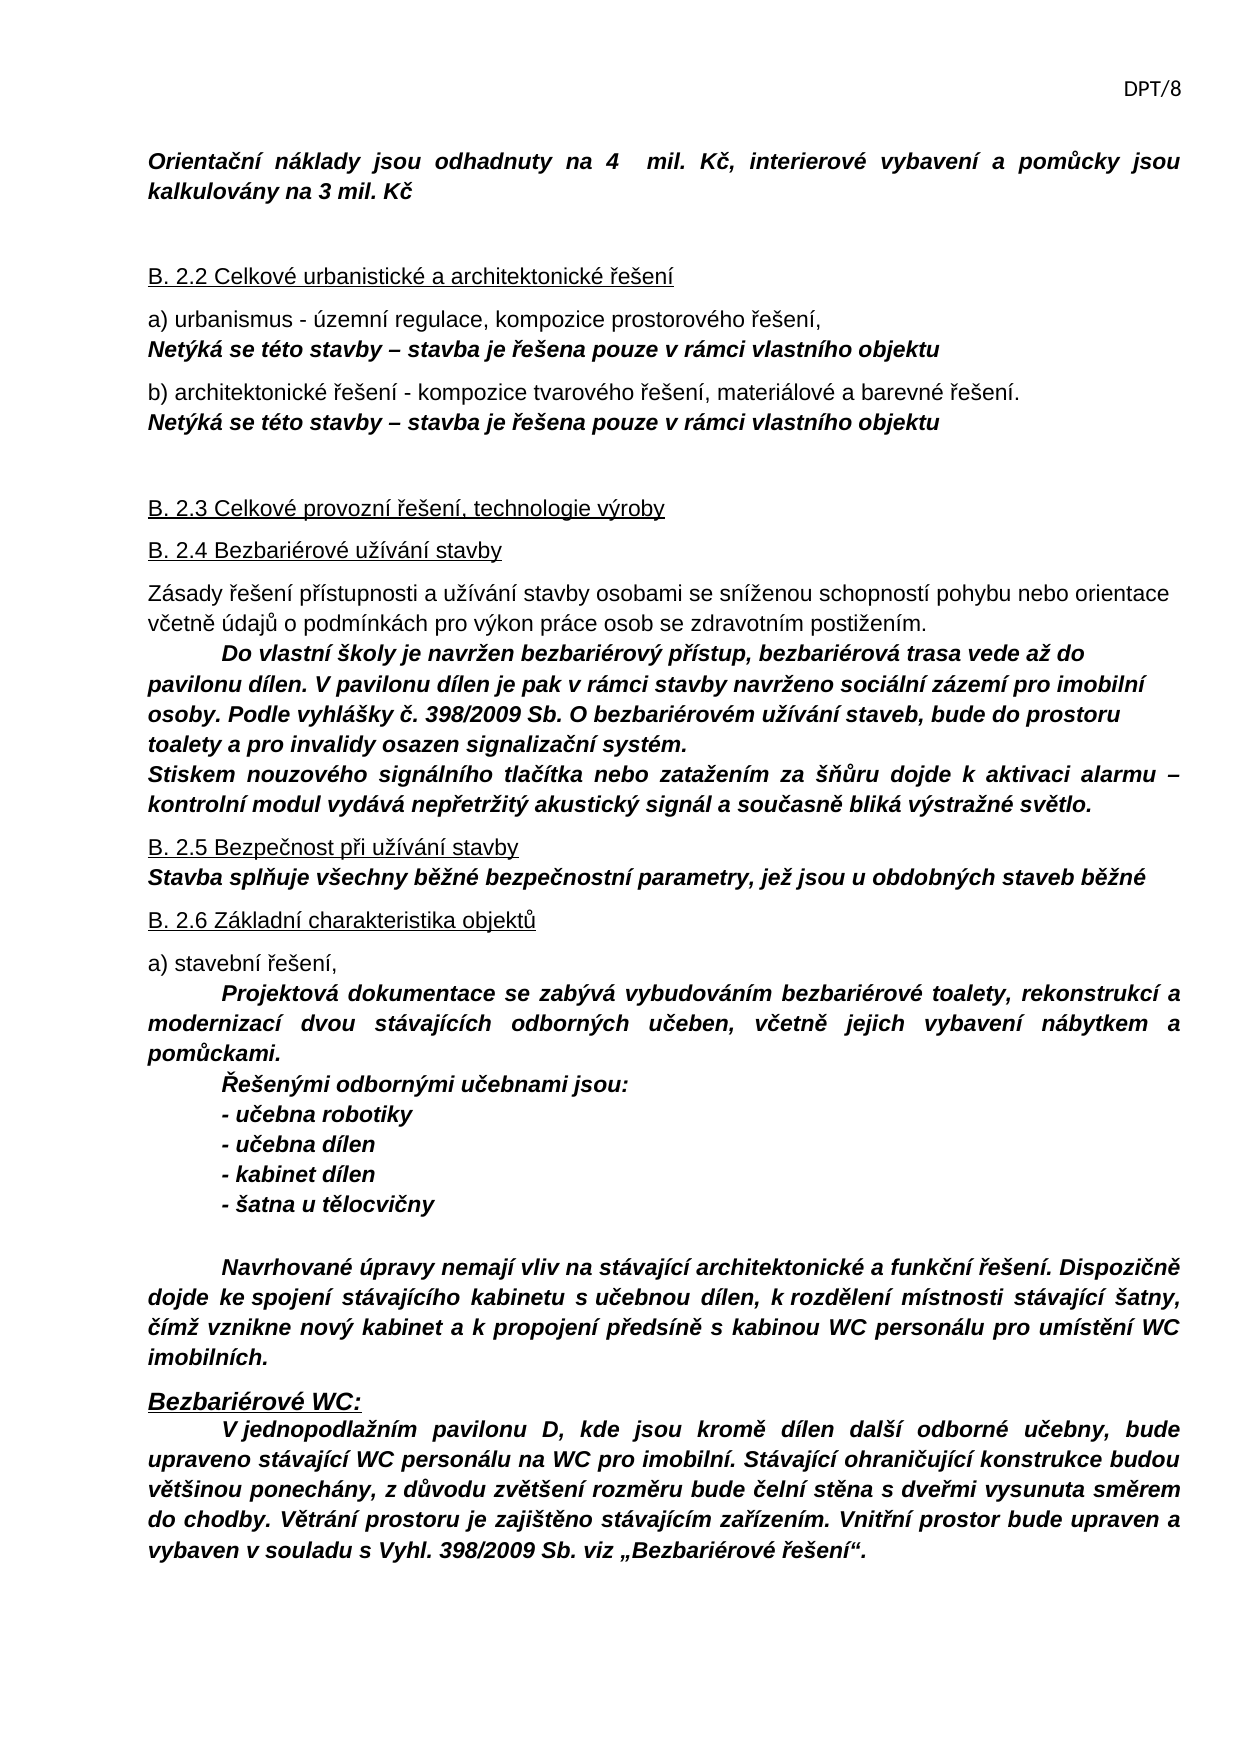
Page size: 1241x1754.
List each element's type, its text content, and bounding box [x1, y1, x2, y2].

text B. 2.3 Celkové provozní řešení, technologie výroby [148, 494, 1181, 521]
text Projektová dokumentace se zabývá vybudováním bezbariérové toalety, rekonstrukcí a modernizací dvou stávajících odborných učeben, včetně jejich vybavení nábytkem a pomůckami. [148, 980, 1181, 1067]
text V jednopodlažním pavilonu D, kde jsou kromě dílen další odborné učebny, bude upraveno stávající WC personálu na WC pro imobilní. Stávající ohraničující konstrukce budou většinou ponechány, z důvodu zvětšení rozměru bude čelní stěna s dveřmi vysunuta směrem do chodby. Větrání prostoru je zajištěno stávajícím zařízením. Vnitřní prostor bude upraven a vybaven v souladu s Vyhl. 398/2009 Sb. viz „Bezbariérové řešení“. [148, 1416, 1181, 1563]
text - učebna dílen [148, 1131, 1181, 1157]
text Stavba splňuje všechny běžné bezpečnostní parametry, jež jsou u obdobných staveb běžné [148, 864, 1181, 891]
text Netýká se této stavby – stavba je řešena pouze v rámci vlastního objektu [148, 409, 1181, 435]
text Zásady řešení přístupnosti a užívání stavby osobami se sníženou schopností pohybu nebo orientace včetně údajů o podmínkách pro výkon práce osob se zdravotním postižením. [148, 580, 1181, 636]
text Netýká se této stavby – stavba je řešena pouze v rámci vlastního objektu [148, 336, 1181, 362]
text B. 2.6 Základní charakteristika objektů [148, 907, 1181, 933]
text Navrhované úpravy nemají vliv na stávající architektonické a funkční řešení. Dispozičně dojde ke spojení stávajícího kabinetu s učebnou dílen, k rozdělení místnosti stávající šatny, čímž vznikne nový kabinet a k propojení předsíně s kabinou WC personálu pro umístění WC imobilních. [148, 1254, 1181, 1371]
text B. 2.5 Bezpečnost při užívání stavby [148, 834, 1181, 860]
text Do vlastní školy je navržen bezbariérový přístup, bezbariérová trasa vede až do pavilonu dílen. V pavilonu dílen je pak v rámci stavby navrženo sociální zázemí pro imobilní osoby. Podle vyhlášky č. 398/2009 Sb. O bezbariérovém užívání staveb, bude do prostoru toalety a pro invalidy osazen signalizační systém. [148, 640, 1181, 757]
text Bezbariérové WC: [148, 1387, 1181, 1416]
text Stiskem nouzového signálního tlačítka nebo zatažením za šňůru dojde k aktivaci alarmu – kontrolní modul vydává nepřetržitý akustický signál a současně bliká výstražné světlo. [148, 761, 1181, 818]
text B. 2.4 Bezbariérové užívání stavby [148, 537, 1181, 563]
text a) stavební řešení, [148, 950, 1181, 976]
text B. 2.2 Celkové urbanistické a architektonické řešení [148, 263, 1181, 289]
text - šatna u tělocvičny [148, 1191, 1181, 1218]
text Orientační náklady jsou odhadnuty na 4 mil. Kč, interierové vybavení a pomůcky jsou kalkulovány na 3 mil. Kč [148, 148, 1181, 204]
text - učebna robotiky [148, 1101, 1181, 1127]
text - kabinet dílen [148, 1161, 1181, 1187]
text Řešenými odbornými učebnami jsou: [148, 1071, 1181, 1097]
text b) architektonické řešení - kompozice tvarového řešení, materiálové a barevné řešení. [148, 379, 1181, 405]
text a) urbanismus - územní regulace, kompozice prostorového řešení, [148, 306, 1181, 332]
